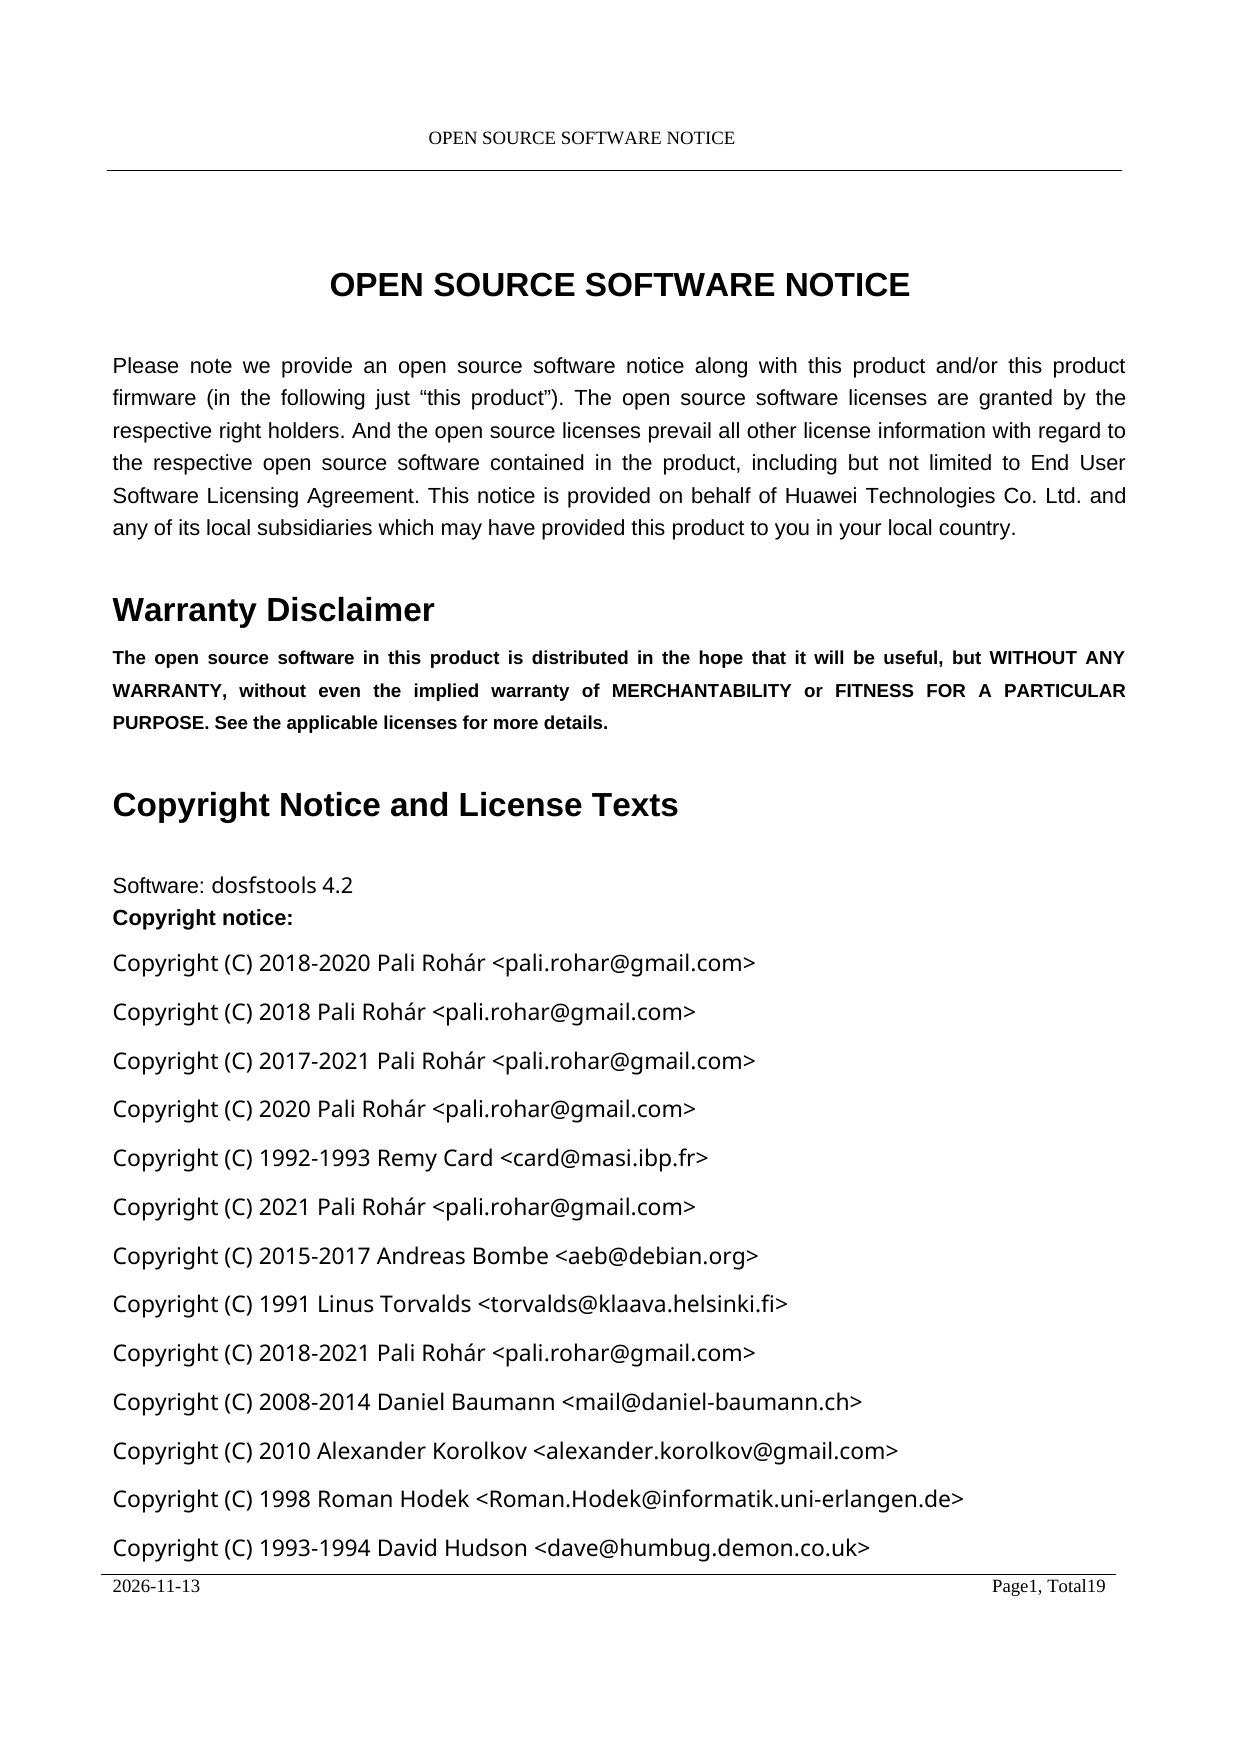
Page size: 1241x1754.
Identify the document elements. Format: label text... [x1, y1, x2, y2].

text Please note we provide an open source software notice along with this product and/or this product firmware (in the following just “this product”). The open source software licenses are granted by the respective right holders. And the open source licenses prevail all other license information with regard to the respective open source software contained in the product, including but not limited to End User Software Licensing Agreement. This notice is provided on behalf of Huawei Technologies Co. Ltd. and any of its local subsidiaries which may have provided this product to you in your local country. [112, 349, 1128, 544]
text Software: dosfstools 4.2 [112, 869, 1128, 901]
text OPEN SOURCE SOFTWARE NOTICE [112, 251, 1128, 316]
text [112, 947, 1128, 1564]
text Warranty Disclaimer [112, 576, 1128, 641]
text Copyright notice: [112, 901, 1128, 934]
text The open source software in this product is distributed in the hope that it will be useful, but WITHOUT ANY WARRANTY, without even the implied warranty of MERCHANTABILITY or FITNESS FOR A PARTICULAR PURPOSE. See the applicable licenses for more details. [112, 641, 1128, 739]
text Copyright Notice and License Texts [112, 771, 1128, 836]
